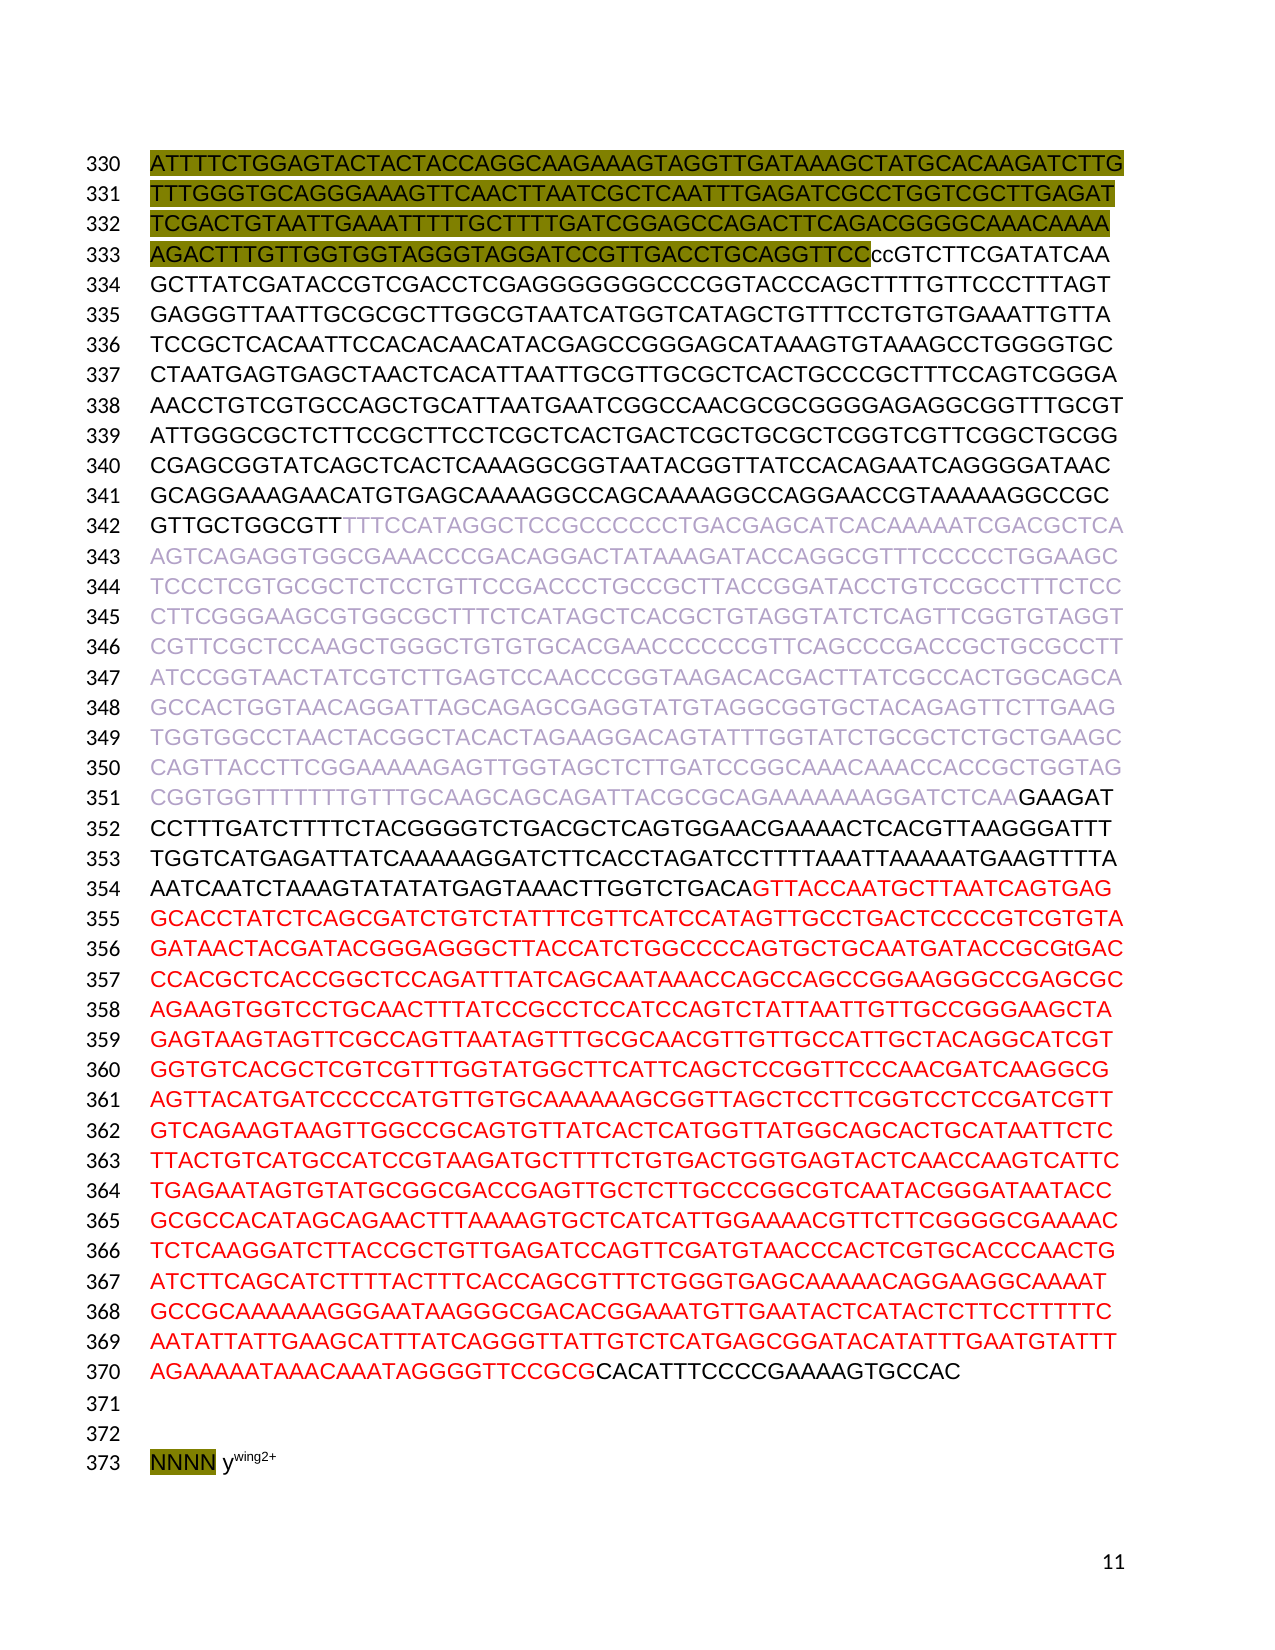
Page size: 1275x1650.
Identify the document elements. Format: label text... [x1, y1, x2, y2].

text NNNN ywing2+ [216, 1449, 1125, 1475]
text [150, 150, 1125, 1385]
